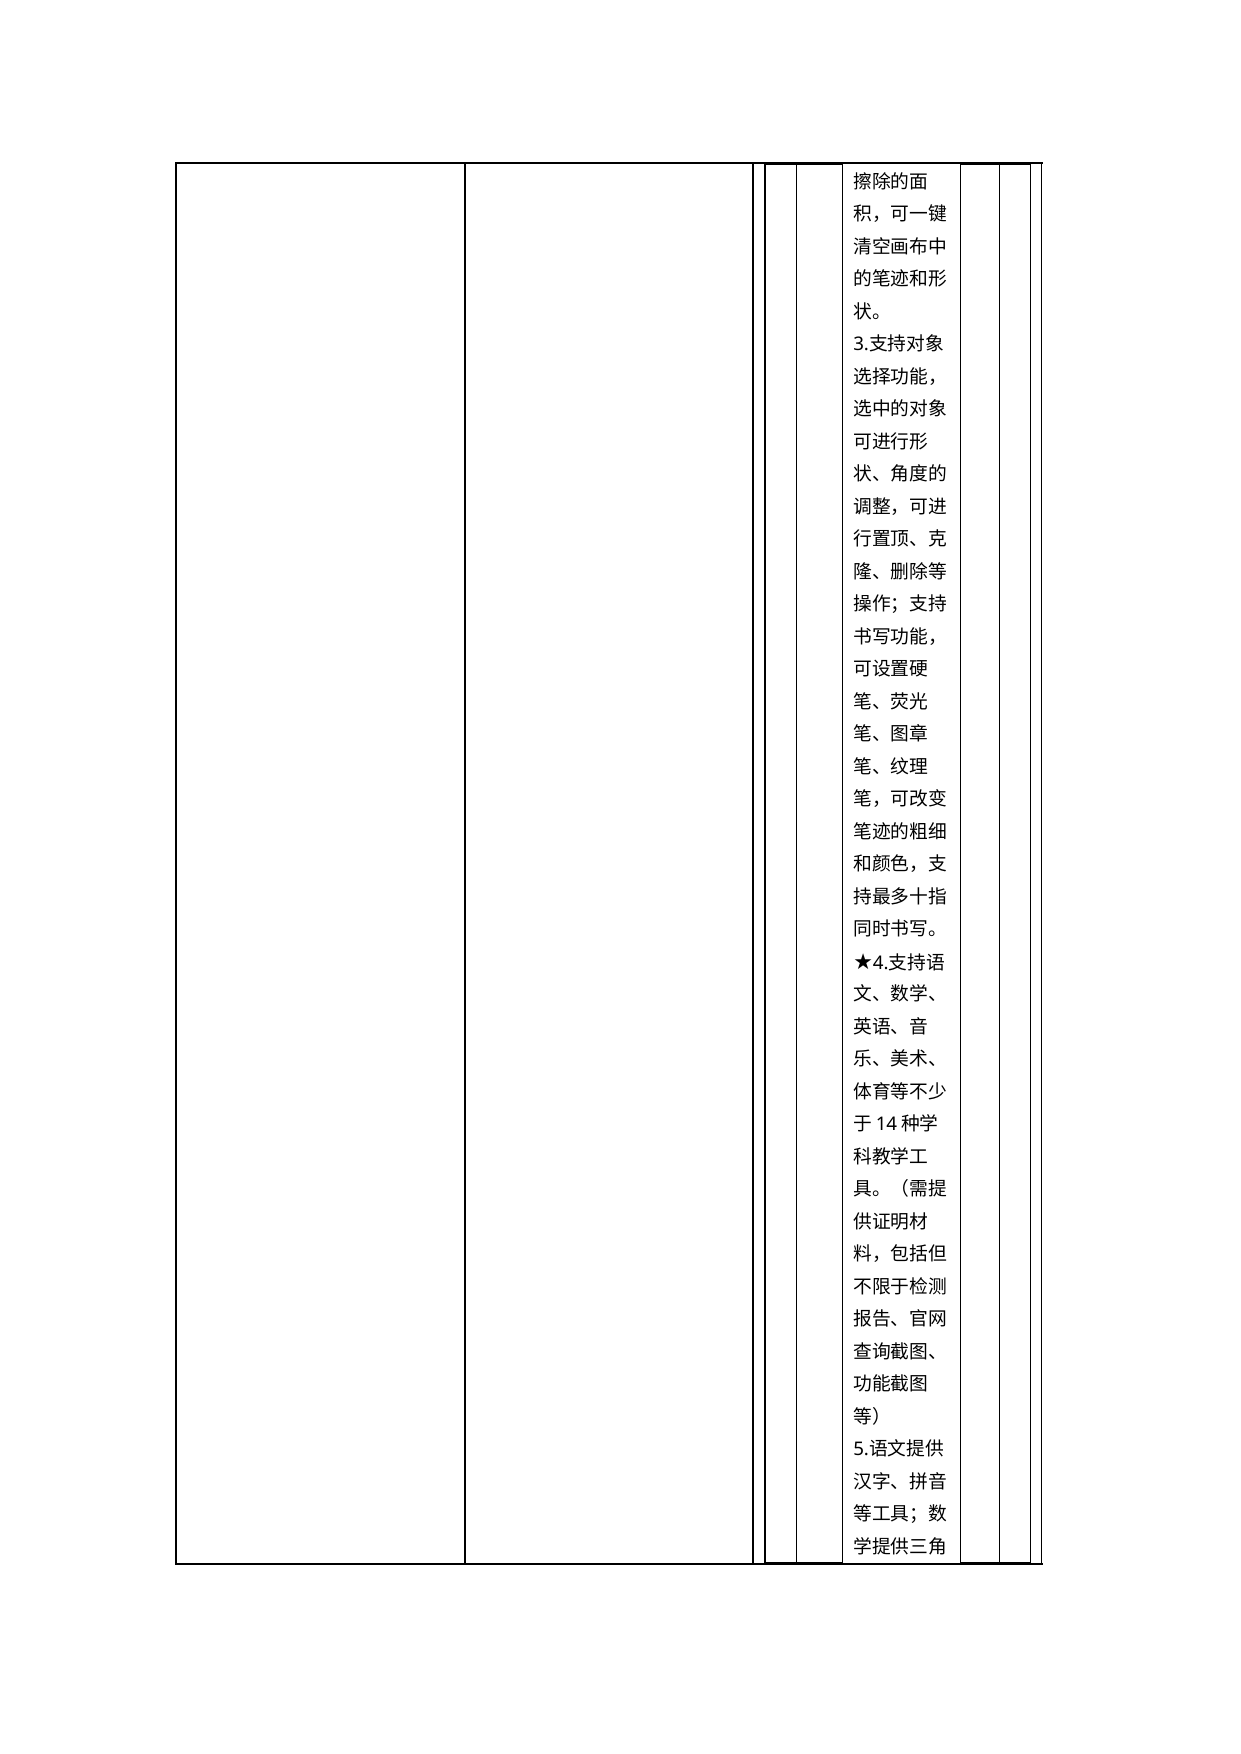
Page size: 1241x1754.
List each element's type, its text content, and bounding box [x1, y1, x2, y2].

table_cell [1000, 165, 1030, 1562]
table_cell [797, 165, 842, 1562]
table_cell [766, 165, 796, 1562]
table_cell [466, 164, 752, 1563]
table_cell 1 [177, 164, 464, 1563]
table_cell [843, 164, 960, 1563]
table_cell [1031, 164, 1041, 1563]
table_cell [754, 164, 764, 1563]
table_cell [961, 165, 999, 1562]
